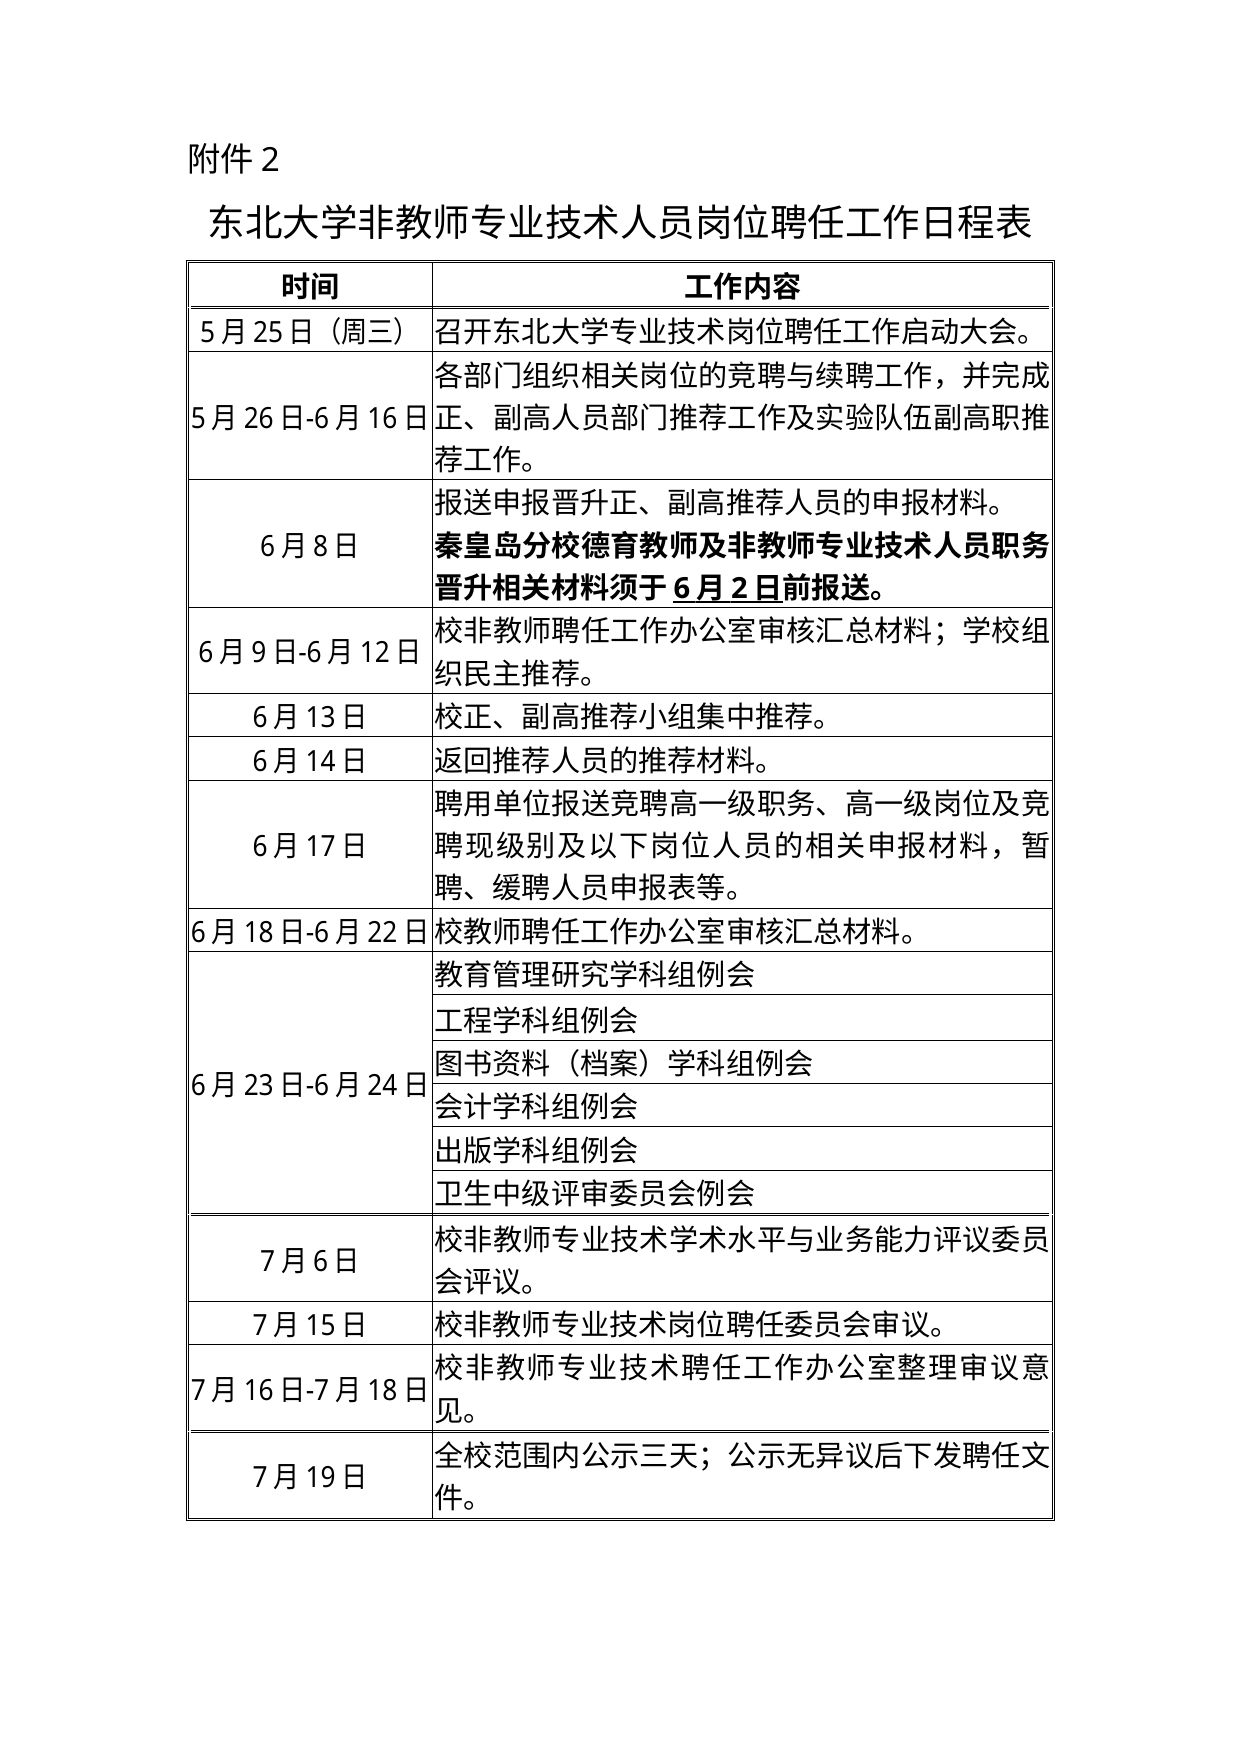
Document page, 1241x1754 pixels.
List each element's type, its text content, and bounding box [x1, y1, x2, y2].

table_cell 校非教师专业技术聘任工作办公室整理审议意见。 [433, 1345, 1052, 1430]
table_cell 卫生中级评审委员会例会 [433, 1171, 1052, 1213]
table_cell 校非教师专业技术学术水平与业务能力评议委员会评议。 [433, 1213, 1053, 1301]
table_cell 校教师聘任工作办公室审核汇总材料。 [433, 909, 1052, 951]
table_cell 召开东北大学专业技术岗位聘任工作启动大会。 [433, 306, 1052, 351]
table_cell 7月16日-7月18日 [189, 1345, 432, 1430]
table_cell 各部门组织相关岗位的竞聘与续聘工作，并完成正、副高人员部门推荐工作及实验队伍副高职推荐工作。 [433, 352, 1052, 479]
table_cell 校正、副高推荐小组集中推荐。 [433, 694, 1052, 736]
table_header 工作内容 [433, 263, 1052, 306]
table_cell 出版学科组例会 [433, 1127, 1052, 1169]
table_cell 教育管理研究学科组例会 [433, 952, 1052, 994]
table_cell 工程学科组例会 [433, 995, 1052, 1039]
table_header 时间 [189, 263, 432, 306]
table_cell 报送申报晋升正、副高推荐人员的申报材料。 秦皇岛分校德育教师及非教师专业技术人员职务晋升相关材料须于6月2日前报送。 [433, 480, 1052, 607]
table_cell 校非教师聘任工作办公室审核汇总材料；学校组织民主推荐。 [433, 608, 1052, 693]
table_cell 6月9日-6月12日 [189, 608, 432, 693]
table_cell 7月15日 [189, 1302, 432, 1344]
table_cell 聘用单位报送竞聘高一级职务、高一级岗位及竞聘现级别及以下岗位人员的相关申报材料，暂聘、缓聘人员申报表等。 [433, 781, 1052, 907]
table_cell 6月18日-6月22日 [189, 909, 432, 951]
table_cell 校非教师专业技术岗位聘任委员会审议。 [433, 1302, 1052, 1344]
table_cell 6月23日-6月24日 [189, 952, 432, 1213]
table_cell 7月6日 [187, 1213, 432, 1301]
text 附件2 [187, 132, 1053, 181]
text 东北大学非教师专业技术人员岗位聘任工作日程表 [187, 193, 1053, 248]
table_cell 5月26日-6月16日 [189, 352, 432, 479]
table_cell 7月19日 [189, 1430, 432, 1517]
table_cell 6月14日 [189, 737, 432, 779]
table_cell 5月25日（周三） [189, 306, 432, 351]
table_cell 6月8日 [189, 480, 432, 607]
table_cell 会计学科组例会 [433, 1084, 1052, 1126]
table_cell 全校范围内公示三天；公示无异议后下发聘任文件。 [433, 1430, 1052, 1517]
table_cell 图书资料（档案）学科组例会 [433, 1041, 1052, 1083]
table_cell 6月17日 [189, 781, 432, 907]
table_cell 6月13日 [189, 694, 432, 736]
table_cell 返回推荐人员的推荐材料。 [433, 737, 1052, 779]
